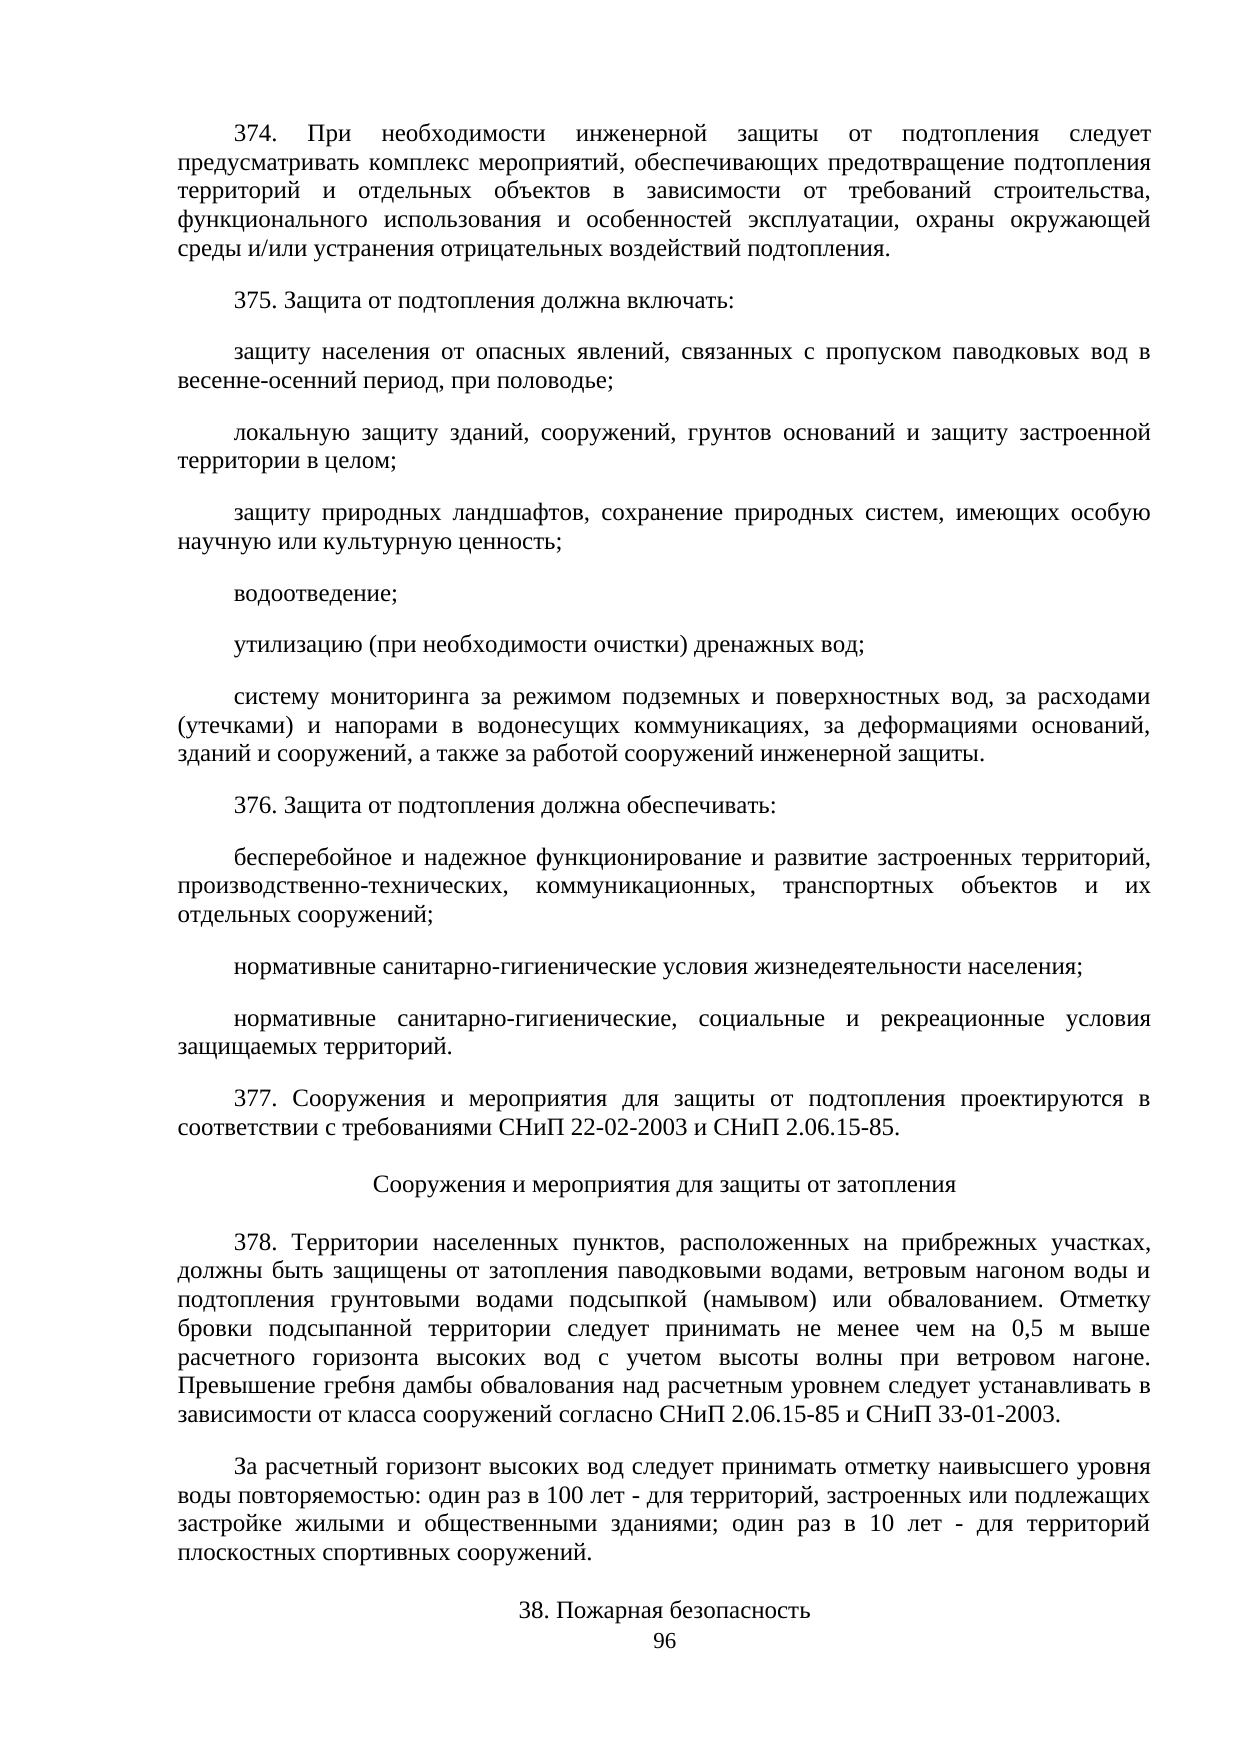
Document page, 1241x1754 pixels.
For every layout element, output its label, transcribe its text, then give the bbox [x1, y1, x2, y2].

text 378. Территории населенных пунктов, расположенных на прибрежных участках, должны быть защищены от затопления паводковыми водами, ветровым нагоном воды и подтопления грунтовыми водами подсыпкой (намывом) или обвалованием. Отметку бровки подсыпанной территории следует принимать не менее чем на 0,5 м выше расчетного горизонта высоких вод с учетом высоты волны при ветровом нагоне. Превышение гребня дамбы обвалования над расчетным уровнем следует устанавливать в зависимости от класса сооружений согласно СНиП 2.06.15-85 и СНиП 33-01-2003. [177, 1227, 1152, 1428]
text бесперебойное и надежное функционирование и развитие застроенных территорий, производственно-технических, коммуникационных, транспортных объектов и их отдельных сооружений; [177, 842, 1152, 928]
text утилизацию (при необходимости очистки) дренажных вод; [177, 629, 1152, 658]
text нормативные санитарно-гигиенические условия жизнедеятельности населения; [177, 951, 1152, 980]
text 377. Сооружения и мероприятия для защиты от подтопления проектируются в соответствии с требованиями СНиП 22-02-2003 и СНиП 2.06.15-85. [177, 1083, 1152, 1141]
text защиту природных ландшафтов, сохранение природных систем, имеющих особую научную или культурную ценность; [177, 497, 1152, 555]
text локальную защиту зданий, сооружений, грунтов оснований и защиту застроенной территории в целом; [177, 417, 1152, 474]
text водоотведение; [177, 578, 1152, 606]
text Сооружения и мероприятия для защиты от затопления [177, 1169, 1152, 1198]
text 38. Пожарная безопасность [177, 1595, 1152, 1623]
text защиту населения от опасных явлений, связанных с пропуском паводковых вод в весенне-осенний период, при половодье; [177, 336, 1152, 394]
text систему мониторинга за режимом подземных и поверхностных вод, за расходами (утечками) и напорами в водонесущих коммуникациях, за деформациями оснований, зданий и сооружений, а также за работой сооружений инженерной защиты. [177, 681, 1152, 767]
text 375. Защита от подтопления должна включать: [177, 285, 1152, 313]
text За расчетный горизонт высоких вод следует принимать отметку наивысшего уровня воды повторяемостью: один раз в 100 лет - для территорий, застроенных или подлежащих застройке жилыми и общественными зданиями; один раз в 10 лет - для территорий плоскостных спортивных сооружений. [177, 1451, 1152, 1566]
text нормативные санитарно-гигиенические, социальные и рекреационные условия защищаемых территорий. [177, 1003, 1152, 1060]
text 374. При необходимости инженерной защиты от подтопления следует предусматривать комплекс мероприятий, обеспечивающих предотвращение подтопления территорий и отдельных объектов в зависимости от требований строительства, функционального использования и особенностей эксплуатации, охраны окружающей среды и/или устранения отрицательных воздействий подтопления. [177, 118, 1152, 262]
text 376. Защита от подтопления должна обеспечивать: [177, 790, 1152, 819]
